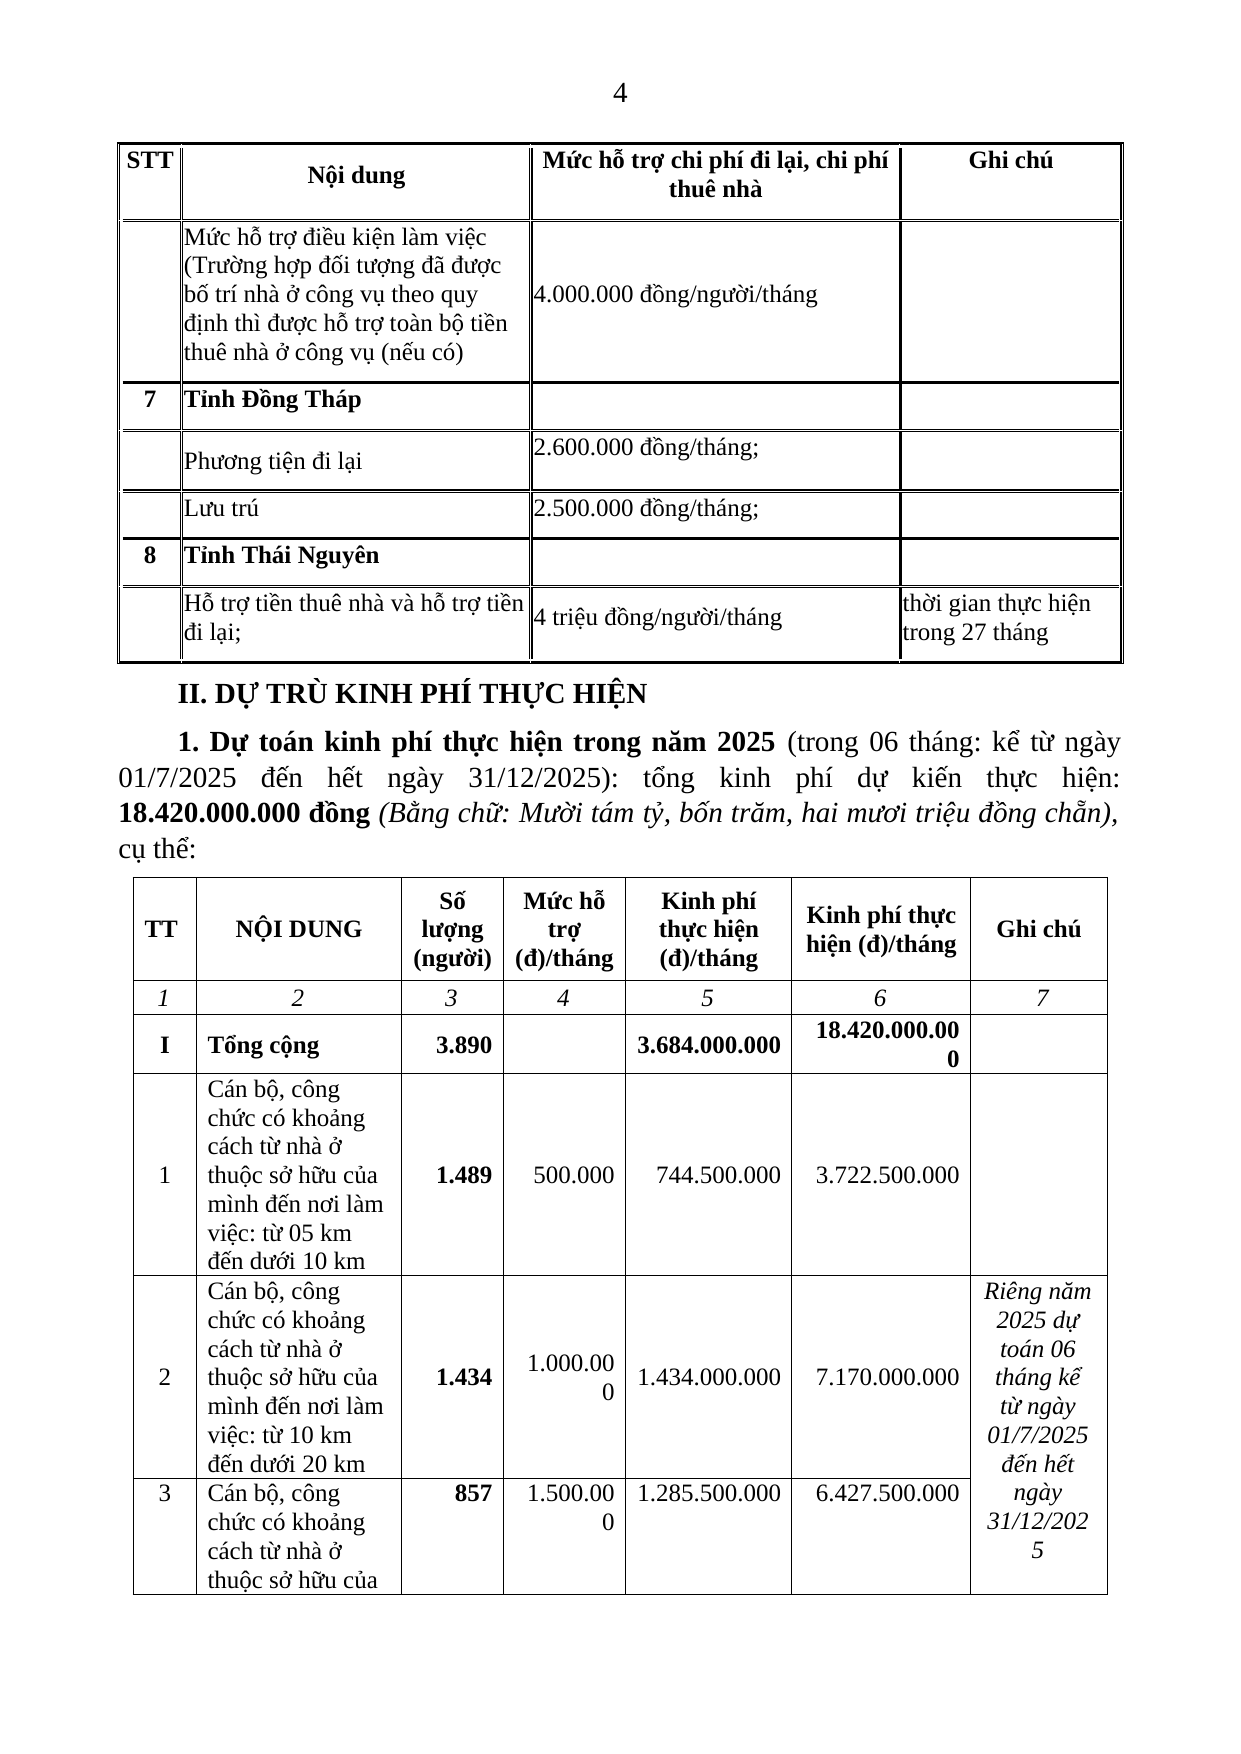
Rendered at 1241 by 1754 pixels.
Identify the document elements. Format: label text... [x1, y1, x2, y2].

table_cell Tổng cộng [197, 1015, 401, 1073]
table_cell 3.684.000.000 [626, 1015, 791, 1073]
text 1. Dự toán kinh phí thực hiện trong năm 2025 (trong 06 tháng: kể từ ngày 01/7/2025 đến hết ngày 31/12/2025): tổng kinh phí dự kiến thực hiện: 18.420.000.000 đồng (Bằng chữ: Mười tám tỷ, bốn trăm, hai mươi triệu đồng chẵn), cụ thể: [118, 723, 1122, 864]
table_cell 7.170.000.000 [792, 1276, 970, 1477]
table_cell [533, 384, 899, 429]
table_cell Phương tiện đi lại [183, 432, 529, 489]
table_cell [971, 1074, 1107, 1275]
table_cell Lưu trú [183, 493, 529, 537]
table_cell 1.500.000 [504, 1479, 625, 1593]
table_header Mức hỗ trợ (đ)/tháng [504, 878, 625, 980]
table_cell [119, 429, 181, 489]
table_cell 2.600.000 đồng/tháng; [533, 432, 899, 489]
table_header Kinh phí thực hiện (đ)/tháng [792, 878, 970, 980]
table_cell 3.890 [402, 1015, 503, 1073]
table_cell 1.285.500.000 [626, 1479, 791, 1593]
table_cell 1.489 [402, 1074, 503, 1275]
table_cell [120, 489, 180, 537]
table_header Kinh phí thực hiện (đ)/tháng [626, 878, 791, 980]
table_cell 2 [197, 981, 401, 1014]
table_cell 7 [120, 381, 180, 429]
table_header Ghi chú [900, 145, 1120, 218]
table_header Ghi chú [971, 878, 1107, 980]
table_cell [120, 585, 181, 661]
table_cell 5 [626, 981, 791, 1014]
table_cell [120, 219, 180, 381]
table_cell 8 [120, 537, 180, 584]
table_cell 4 triệu đồng/người/tháng [531, 588, 900, 661]
table_cell 1 [134, 1074, 196, 1275]
table_cell Cán bộ, công chức có khoảng cách từ nhà ở thuộc sở hữu của mình đến nơi làm việc: từ 10 km đến dưới 20 km [197, 1276, 401, 1477]
table_cell 1.434.000.000 [626, 1276, 791, 1477]
table_cell 3.722.500.000 [792, 1074, 970, 1275]
table_cell Mức hỗ trợ điều kiện làm việc (Trường hợp đối tượng đã được bố trí nhà ở công vụ theo quy định thì được hỗ trợ toàn bộ tiền thuê nhà ở công vụ (nếu có) [183, 222, 529, 381]
table_cell Hỗ trợ tiền thuê nhà và hỗ trợ tiền đi lại; [181, 585, 531, 661]
text II. DỰ TRÙ KINH PHÍ THỰC HIỆN [118, 677, 1122, 710]
table_cell 2 [134, 1276, 196, 1477]
table_cell Cán bộ, công chức có khoảng cách từ nhà ở thuộc sở hữu của mình đến nơi làm việc: từ 05 km đến dưới 10 km [197, 1074, 401, 1275]
table_cell 3 [134, 1479, 196, 1593]
table_cell 6 [792, 981, 970, 1014]
table_cell 4 [504, 981, 625, 1014]
table_cell [902, 537, 1120, 584]
table_header TT [134, 878, 196, 980]
table_cell [971, 1015, 1107, 1073]
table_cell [197, 1479, 401, 1593]
table_header STT [120, 145, 181, 218]
table_header Mức hỗ trợ chi phí đi lại, chi phí thuê nhà [531, 144, 900, 218]
table_cell [533, 540, 899, 584]
table_cell [902, 489, 1121, 537]
table_cell 4.000.000 đồng/người/tháng [533, 222, 899, 381]
table_cell thời gian thực hiện trong 27 tháng [900, 585, 1121, 661]
table_cell 6.427.500.000 [792, 1479, 970, 1593]
table_cell 18.420.000.000 [792, 1015, 970, 1073]
table_cell 1.000.000 [504, 1276, 625, 1477]
table_cell 1.434 [402, 1276, 503, 1477]
table_header Số lượng (người) [402, 878, 503, 980]
table_cell [902, 381, 1120, 429]
table_cell Tỉnh Đồng Tháp [183, 384, 529, 429]
table_cell 7 [971, 981, 1107, 1014]
table_cell [900, 429, 1122, 489]
table_cell Riêng năm 2025 dự toán 06 tháng kể từ ngày 01/7/2025 đến hết ngày 31/12/2025 [971, 1276, 1107, 1593]
table_cell Tỉnh Thái Nguyên [183, 540, 529, 584]
table_cell 744.500.000 [626, 1074, 791, 1275]
table_cell [504, 1015, 625, 1073]
table_cell 500.000 [504, 1074, 625, 1275]
table_cell 1 [134, 981, 196, 1014]
table_cell 2.500.000 đồng/tháng; [533, 493, 899, 537]
table_cell 857 [402, 1479, 503, 1593]
table_cell [902, 219, 1121, 381]
table_header Nội dung [181, 144, 531, 218]
table_header NỘI DUNG [197, 878, 401, 980]
table_cell 3 [402, 981, 503, 1014]
table_cell I [134, 1015, 196, 1073]
